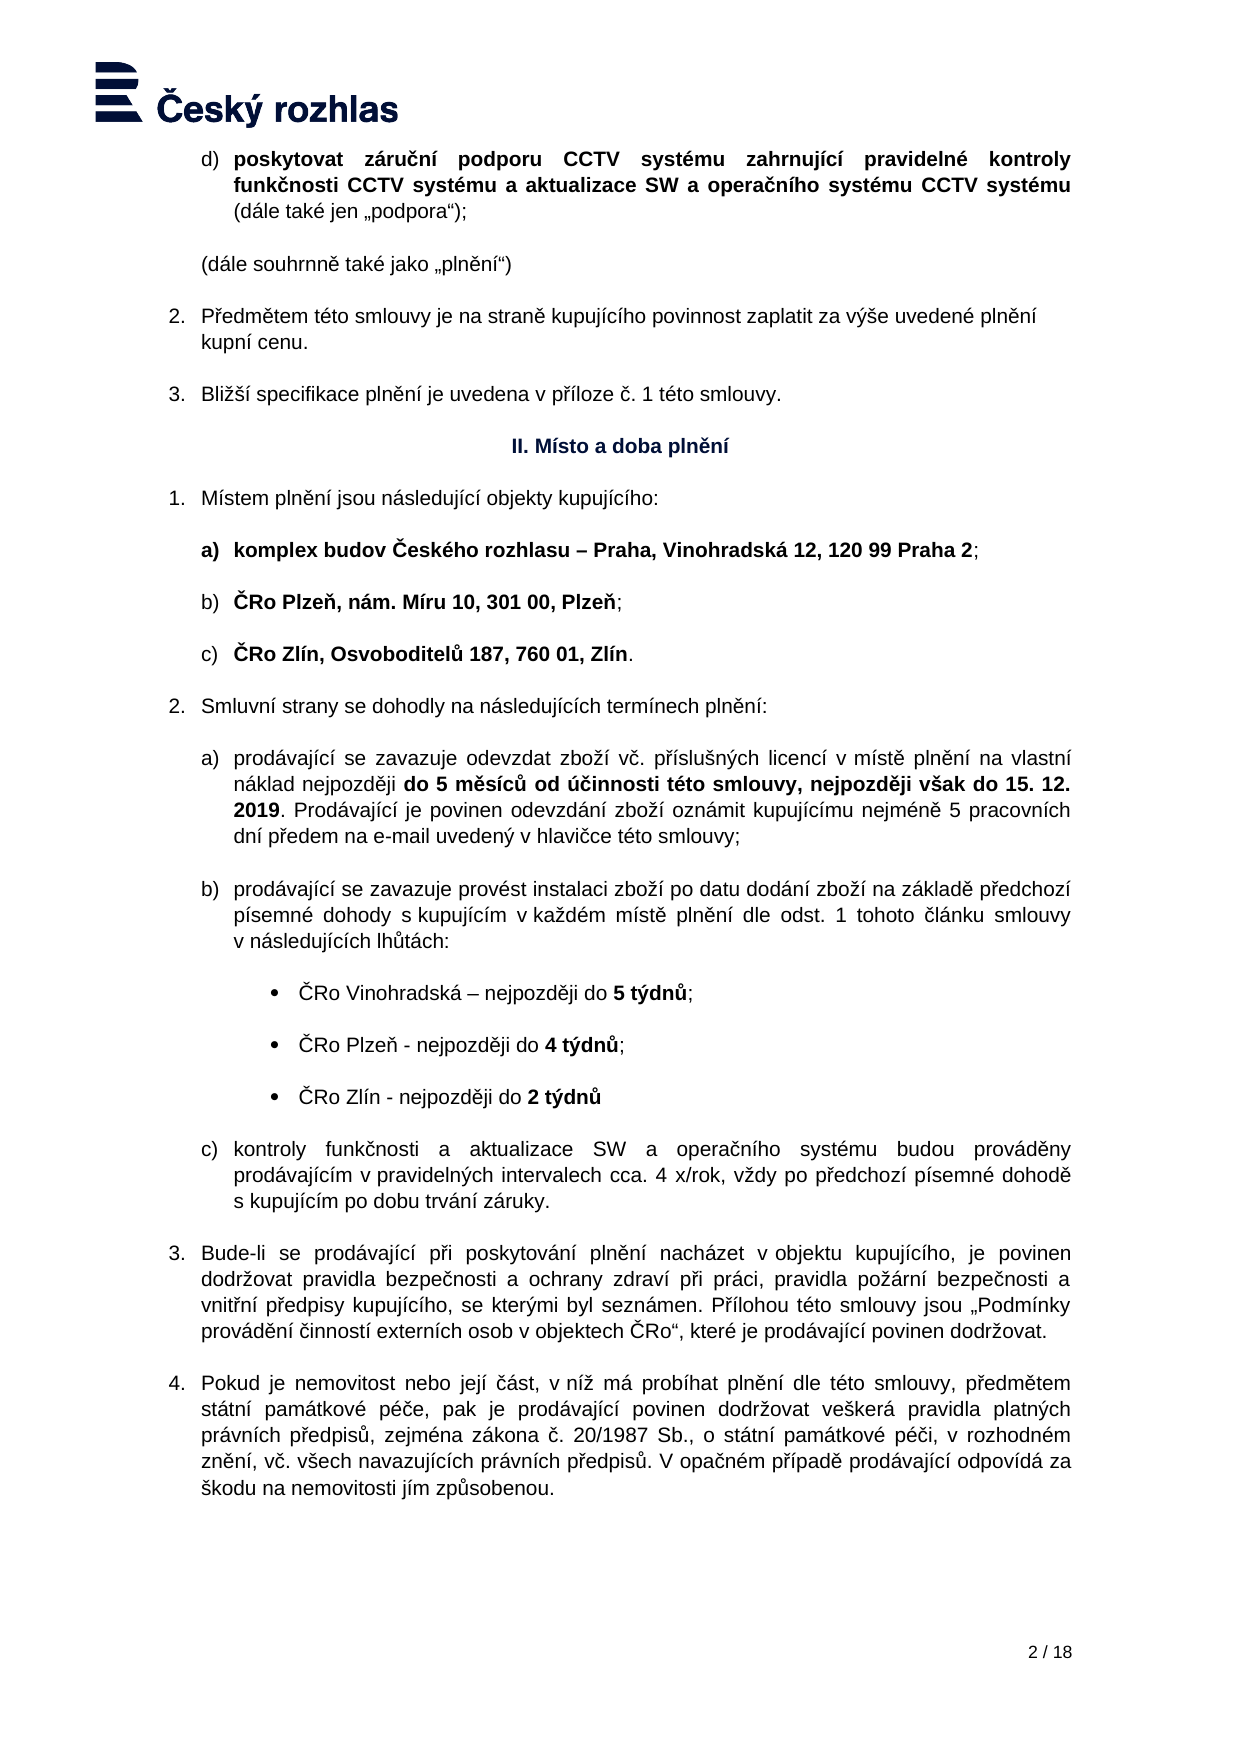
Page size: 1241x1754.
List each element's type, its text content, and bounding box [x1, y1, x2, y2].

list kontroly funkčnosti a aktualizace SW a operačního systému budou prováděny prodávajícím v pravidelných intervalech cca. 4 x/rok, vždy po předchozí písemné dohodě s kupujícím po dobu trvání záruky. [201, 1136, 1072, 1214]
list Bude-li se prodávající při poskytování plnění nacházet v objektu kupujícího, je povinen dodržovat pravidla bezpečnosti a ochrany zdraví při práci, pravidla požární bezpečnosti a vnitřní předpisy kupujícího, se kterými byl seznámen. Přílohou této smlouvy jsou „Podmínky provádění činností externích osob v objektech ČRo“, které je prodávající povinen dodržovat. [168, 1240, 1072, 1344]
list Místem plnění jsou následující objekty kupujícího: [168, 484, 1072, 511]
list ČRo Plzeň, nám. Míru 10, 301 00, Plzeň; [201, 589, 1072, 615]
list ČRo Vinohradská – nejpozději do 5 týdnů; [271, 979, 1072, 1005]
list Předmětem této smlouvy je na straně kupujícího povinnost zaplatit za výše uvedené plnění kupní cenu. [168, 302, 1072, 354]
list poskytovat záruční podporu CCTV systému zahrnující pravidelné kontroly funkčnosti CCTV systému a aktualizace SW a operačního systému CCTV systému (dále také jen „podpora“); [201, 146, 1072, 224]
list prodávající se zavazuje provést instalaci zboží po datu dodání zboží na základě předchozí písemné dohody s kupujícím v každém místě plnění dle odst. 1 tohoto článku smlouvy v následujících lhůtách: [201, 875, 1072, 953]
list prodávající se zavazuje odevzdat zboží vč. příslušných licencí v místě plnění na vlastní náklad nejpozději do 5 měsíců od účinnosti této smlouvy, nejpozději však do 15. 12. 2019. Prodávající je povinen odevzdání zboží oznámit kupujícímu nejméně 5 pracovních dní předem na e-mail uvedený v hlavičce této smlouvy; [201, 745, 1072, 849]
list Smluvní strany se dohodly na následujících termínech plnění: [168, 693, 1072, 719]
list (dále souhrnně také jako „plnění“) [201, 250, 1072, 276]
list komplex budov Českého rozhlasu – Praha, Vinohradská 12, 120 99 Praha 2; [201, 537, 1072, 563]
list 3. Bližší specifikace plnění je uvedena v příloze č. 1 této smlouvy. [168, 380, 1072, 406]
picture [95, 62, 398, 128]
list ČRo Plzeň - nejpozději do 4 týdnů; [271, 1031, 1072, 1057]
list ČRo Zlín, Osvoboditelů 187, 760 01, Zlín. [201, 641, 1072, 667]
subtitle Místo a doba plnění [168, 432, 1072, 458]
list ČRo Zlín - nejpozději do 2 týdnů [271, 1083, 1072, 1109]
list Pokud je nemovitost nebo její část, v níž má probíhat plnění dle této smlouvy, předmětem státní památkové péče, pak je prodávající povinen dodržovat veškerá pravidla platných právních předpisů, zejména zákona č. 20/1987 Sb., o státní památkové péči, v rozhodném znění, vč. všech navazujících právních předpisů. V opačném případě prodávající odpovídá za škodu na nemovitosti jím způsobenou. [168, 1370, 1072, 1500]
